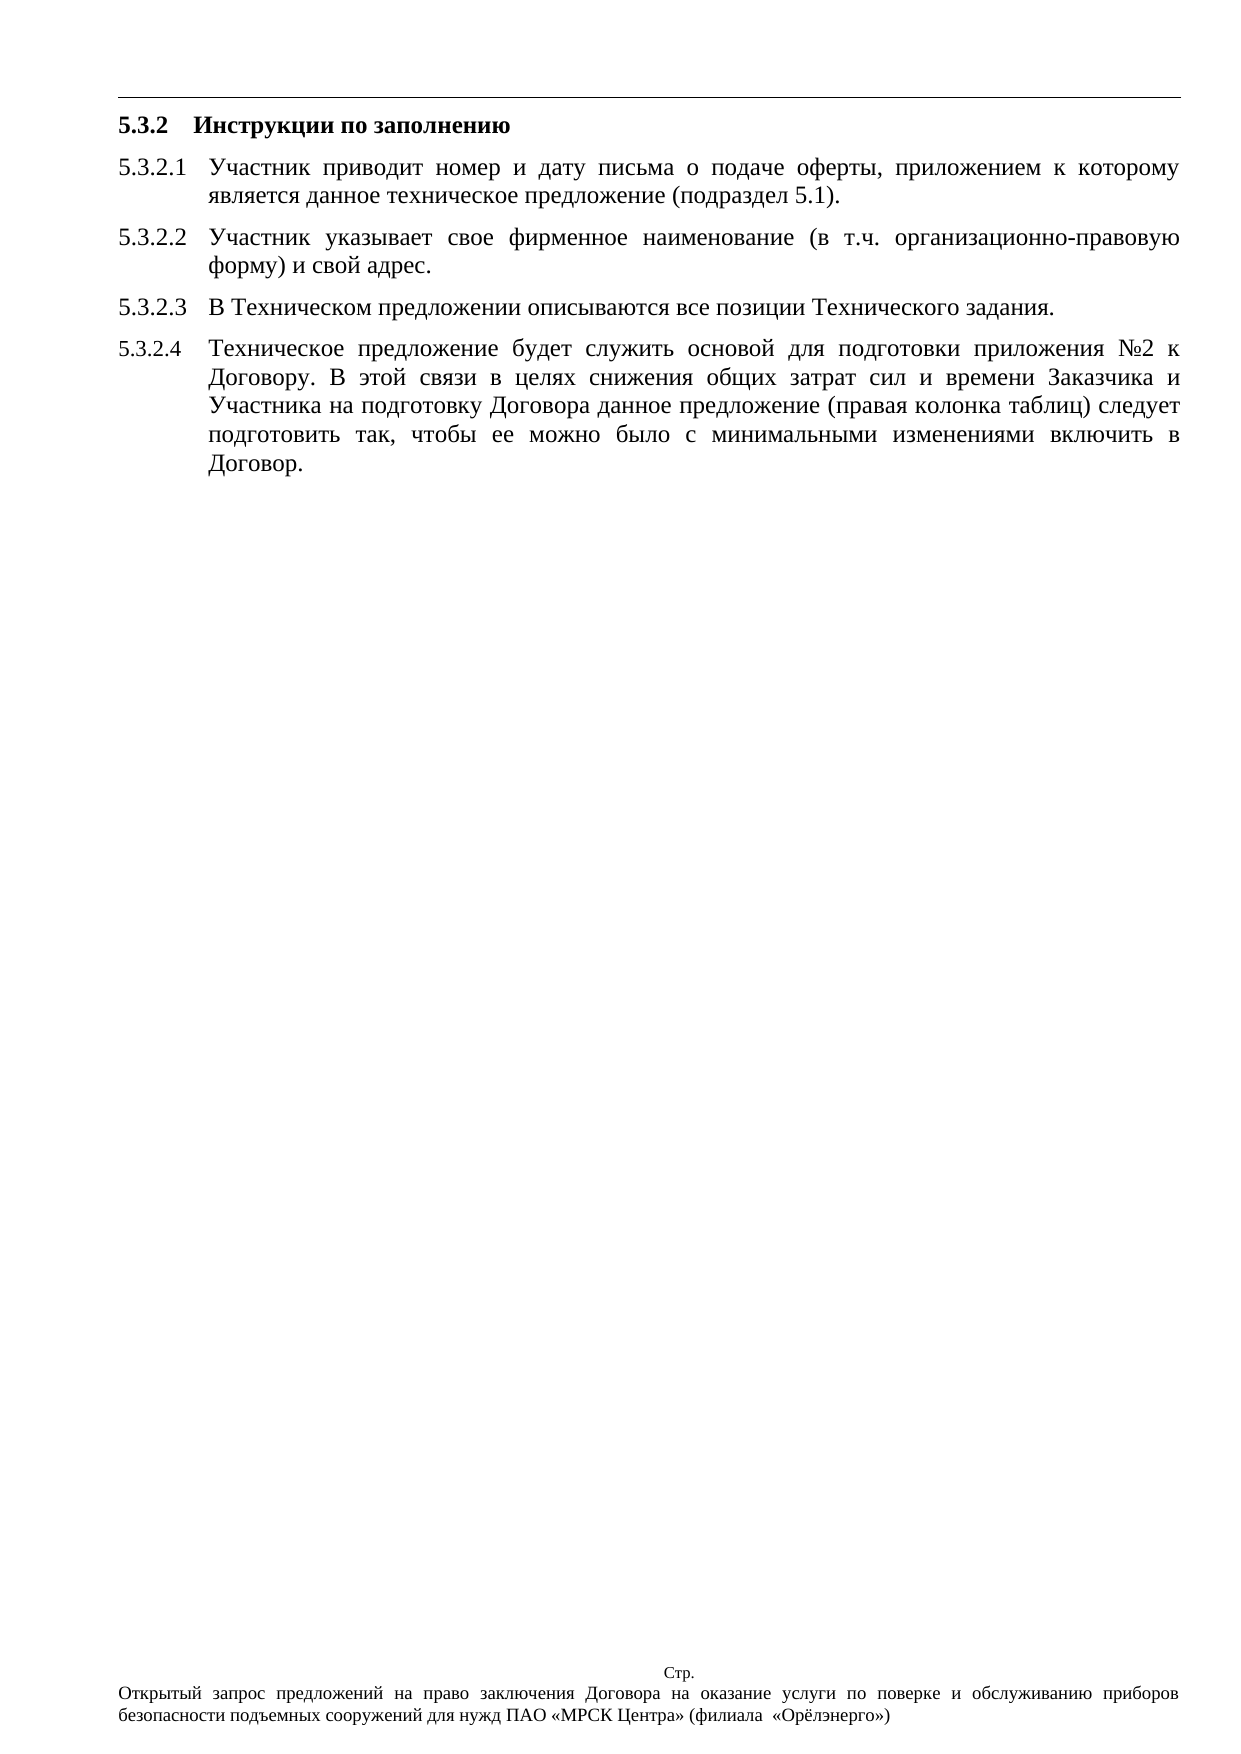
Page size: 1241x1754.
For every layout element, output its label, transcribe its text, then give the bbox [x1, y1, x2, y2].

list Участник приводит номер и дату письма о подаче оферты, приложением к которому является данное техническое предложение (подраздел 5.1). [118, 152, 1181, 209]
list Техническое предложение будет служить основой для подготовки приложения №2 к Договору. В этой связи в целях снижения общих затрат сил и времени Заказчика и Участника на подготовку Договора данное предложение (правая колонка таблиц) следует подготовить так, чтобы ее можно было с минимальными изменениями включить в Договор. [118, 333, 1181, 477]
subtitle Инструкции по заполнению [118, 111, 1181, 139]
list В Техническом предложении описываются все позиции Технического задания. [118, 292, 1181, 321]
list Участник указывает свое фирменное наименование (в т.ч. организационно-правовую форму) и свой адрес. [118, 222, 1181, 279]
